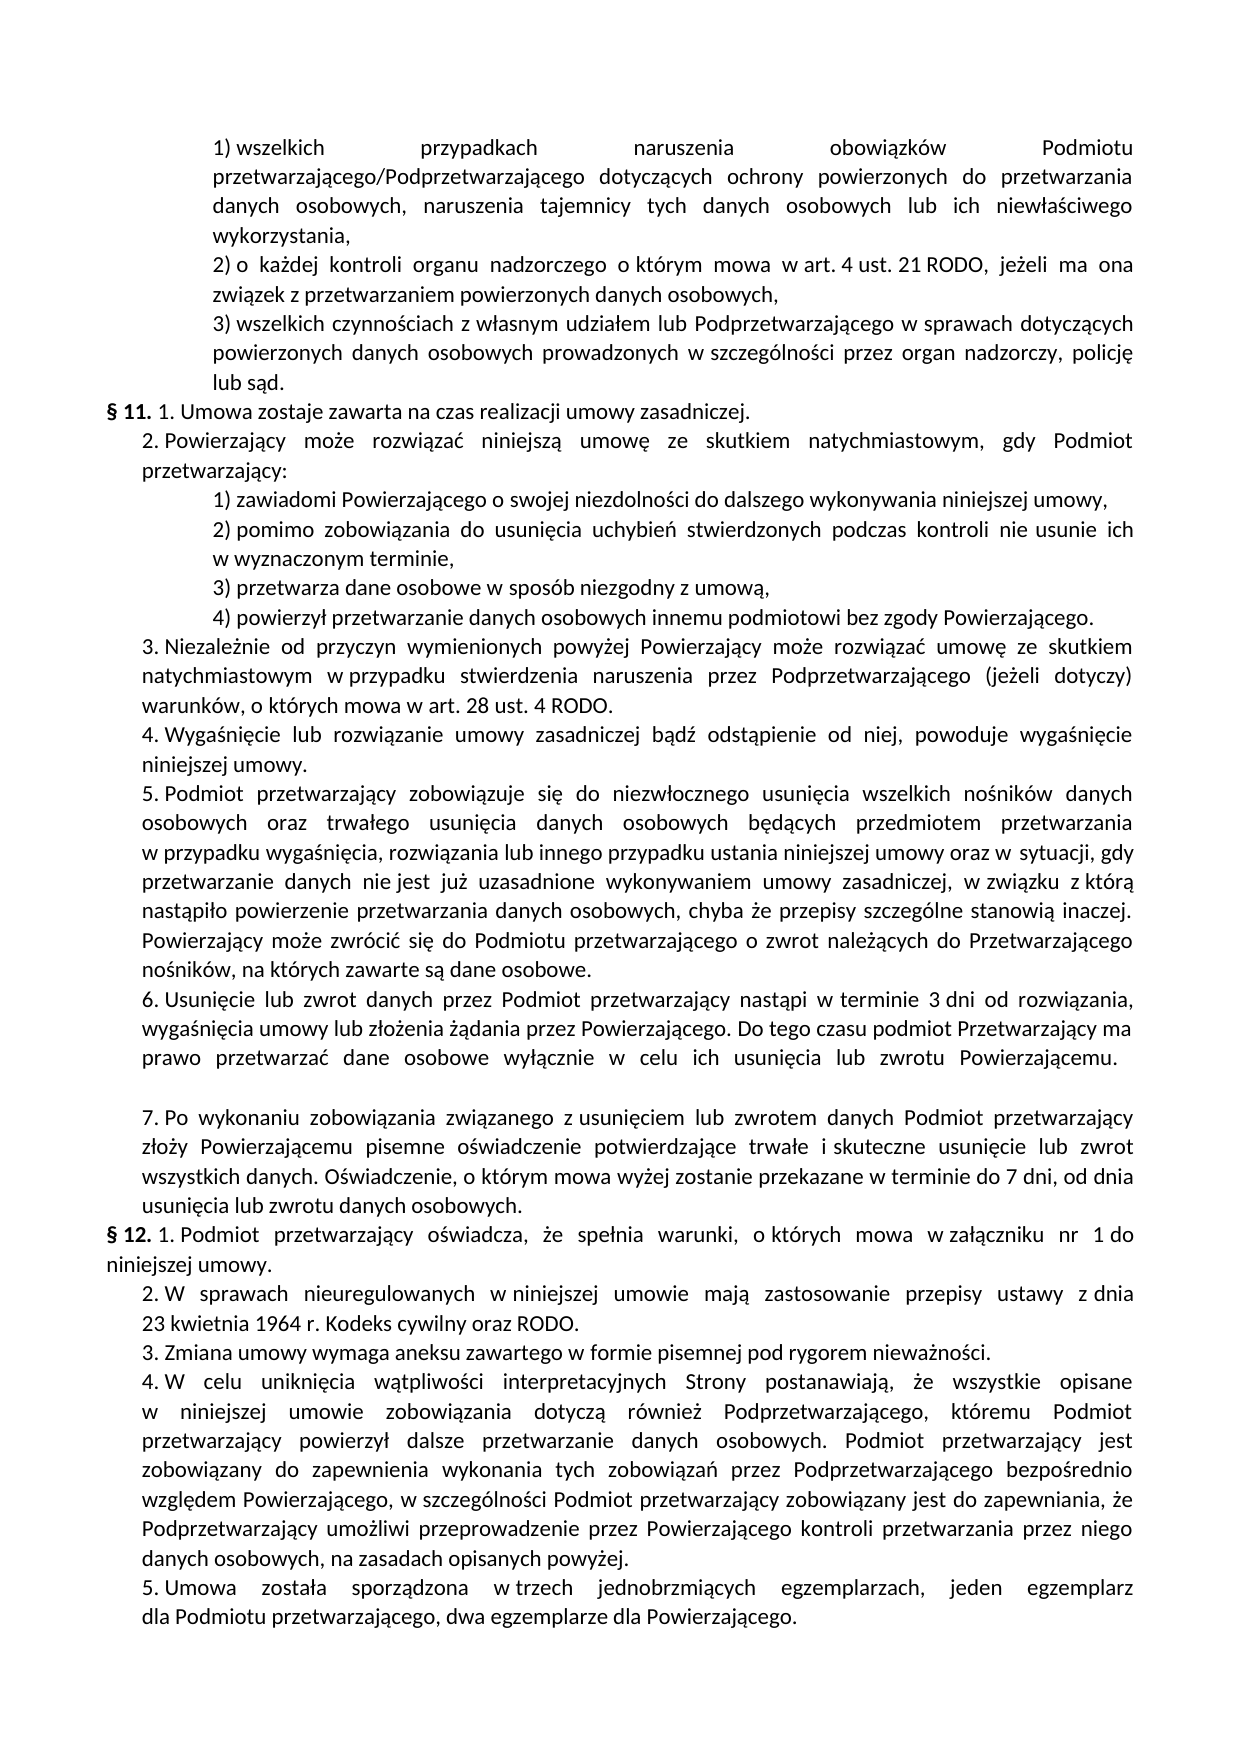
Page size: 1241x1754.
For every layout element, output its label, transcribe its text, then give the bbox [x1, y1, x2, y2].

text 3. Zmiana umowy wymaga aneksu zawartego w formie pisemnej pod rygorem nieważności. [142, 1338, 1134, 1366]
text 2) pomimo zobowiązania do usunięcia uchybień stwierdzonych podczas kontroli nie usunie ich w wyznaczonym terminie, [212, 515, 1134, 572]
text 3. Niezależnie od przyczyn wymienionych powyżej Powierzający może rozwiązać umowę ze skutkiem natychmiastowym w przypadku stwierdzenia naruszenia przez Podprzetwarzającego (jeżeli dotyczy) warunków, o których mowa w art. 28 ust. 4 RODO. [142, 632, 1134, 719]
text 7. Po wykonaniu zobowiązania związanego z usunięciem lub zwrotem danych Podmiot przetwarzający złoży Powierzającemu pisemne oświadczenie potwierdzające trwałe i skuteczne usunięcie lub zwrot wszystkich danych. Oświadczenie, o którym mowa wyżej zostanie przekazane w terminie do 7 dni, od dnia usunięcia lub zwrotu danych osobowych. [142, 1103, 1134, 1219]
text § 12. 1. Podmiot przetwarzający oświadcza, że spełnia warunki, o których mowa w załączniku nr 1 do niniejszej umowy. [106, 1221, 1134, 1278]
text 3) wszelkich czynnościach z własnym udziałem lub Podprzetwarzającego w sprawach dotyczących powierzonych danych osobowych prowadzonych w szczególności przez organ nadzorczy, policję lub sąd. [212, 309, 1134, 396]
text 2) o każdej kontroli organu nadzorczego o którym mowa w art. 4 ust. 21 RODO, jeżeli ma ona związek z przetwarzaniem powierzonych danych osobowych, [212, 250, 1134, 308]
text 2. Powierzający może rozwiązać niniejszą umowę ze skutkiem natychmiastowym, gdy Podmiot przetwarzający: [142, 427, 1134, 484]
text § 11. 1. Umowa zostaje zawarta na czas realizacji umowy zasadniczej. [106, 397, 1134, 425]
text 1) wszelkich przypadkach naruszenia obowiązków Podmiotu przetwarzającego/Podprzetwarzającego dotyczących ochrony powierzonych do przetwarzania danych osobowych, naruszenia tajemnicy tych danych osobowych lub ich niewłaściwego wykorzystania, [212, 133, 1134, 249]
text 1) zawiadomi Powierzającego o swojej niezdolności do dalszego wykonywania niniejszej umowy, [212, 485, 1134, 513]
text 4. Wygaśnięcie lub rozwiązanie umowy zasadniczej bądź odstąpienie od niej, powoduje wygaśnięcie niniejszej umowy. [142, 720, 1134, 778]
text 4. W celu uniknięcia wątpliwości interpretacyjnych Strony postanawiają, że wszystkie opisane w niniejszej umowie zobowiązania dotyczą również Podprzetwarzającego, któremu Podmiot przetwarzający powierzył dalsze przetwarzanie danych osobowych. Podmiot przetwarzający jest zobowiązany do zapewnienia wykonania tych zobowiązań przez Podprzetwarzającego bezpośrednio względem Powierzającego, w szczególności Podmiot przetwarzający zobowiązany jest do zapewniania, że Podprzetwarzający umożliwi przeprowadzenie przez Powierzającego kontroli przetwarzania przez niego danych osobowych, na zasadach opisanych powyżej. [142, 1367, 1134, 1572]
text 6. Usunięcie lub zwrot danych przez Podmiot przetwarzający nastąpi w terminie 3 dni od rozwiązania, wygaśnięcia umowy lub złożenia żądania przez Powierzającego. Do tego czasu podmiot Przetwarzający ma prawo przetwarzać dane osobowe wyłącznie w celu ich usunięcia lub zwrotu Powierzającemu. [142, 985, 1134, 1102]
text 5. Umowa została sporządzona w trzech jednobrzmiących egzemplarzach, jeden egzemplarz dla Podmiotu przetwarzającego, dwa egzemplarze dla Powierzającego. [142, 1573, 1134, 1630]
text 4) powierzył przetwarzanie danych osobowych innemu podmiotowi bez zgody Powierzającego. [212, 603, 1134, 631]
text 3) przetwarza dane osobowe w sposób niezgodny z umową, [212, 573, 1134, 602]
text 2. W sprawach nieuregulowanych w niniejszej umowie mają zastosowanie przepisy ustawy z dnia 23 kwietnia 1964 r. Kodeks cywilny oraz RODO. [142, 1279, 1134, 1337]
text 5. Podmiot przetwarzający zobowiązuje się do niezwłocznego usunięcia wszelkich nośników danych osobowych oraz trwałego usunięcia danych osobowych będących przedmiotem przetwarzania w przypadku wygaśnięcia, rozwiązania lub innego przypadku ustania niniejszej umowy oraz w sytuacji, gdy przetwarzanie danych nie jest już uzasadnione wykonywaniem umowy zasadniczej, w związku z którą nastąpiło powierzenie przetwarzania danych osobowych, chyba że przepisy szczególne stanowią inaczej. Powierzający może zwrócić się do Podmiotu przetwarzającego o zwrot należących do Przetwarzającego nośników, na których zawarte są dane osobowe. [142, 779, 1134, 983]
